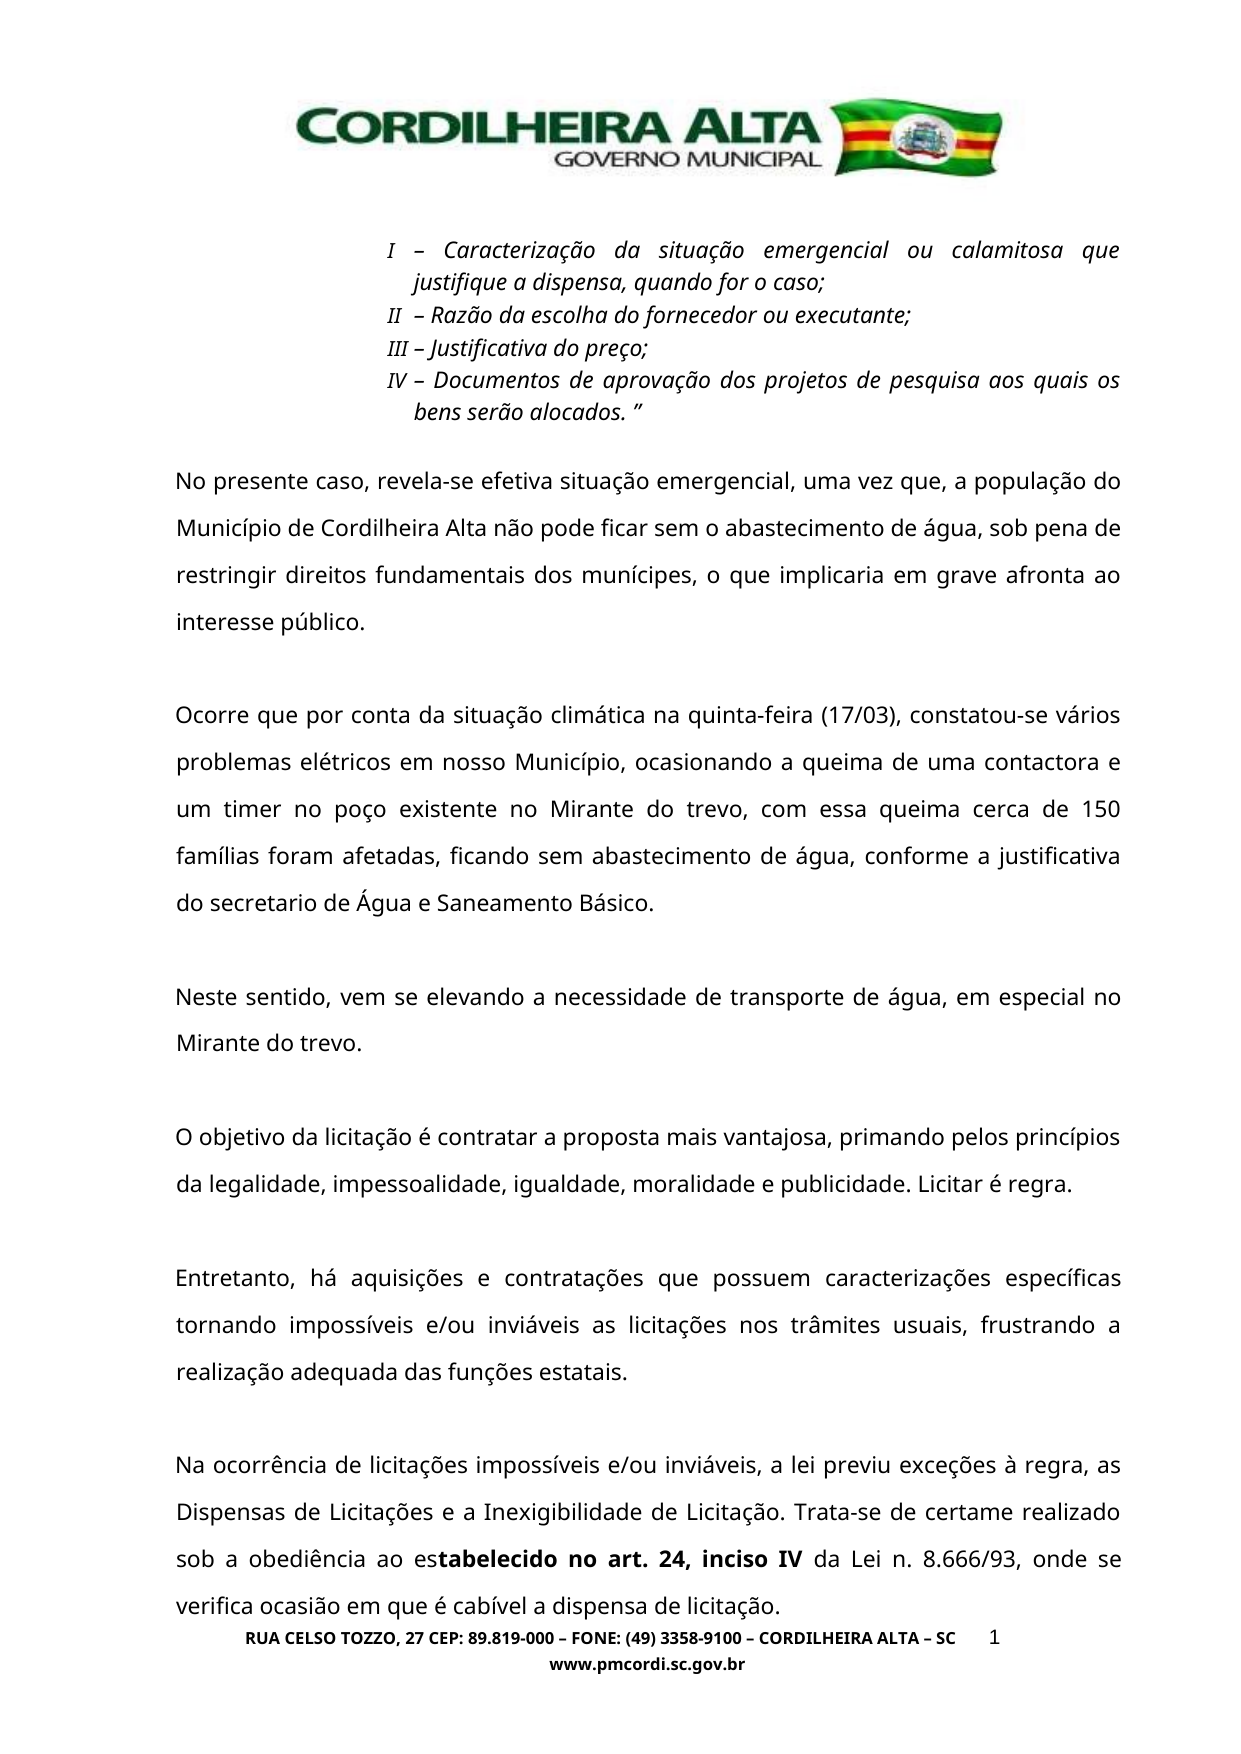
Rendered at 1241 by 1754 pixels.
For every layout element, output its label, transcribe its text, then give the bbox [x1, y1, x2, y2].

list – Documentos de aprovação dos projetos de pesquisa aos quais os bens serão alocados. ” [387, 364, 1124, 428]
text Entretanto, há aquisições e contratações que possuem caracterizações específicas tornando impossíveis e/ou inviáveis as licitações nos trâmites usuais, frustrando a realização adequada das funções estatais. [175, 1262, 1122, 1387]
text No presente caso, revela-se efetiva situação emergencial, uma vez que, a população do Município de Cordilheira Alta não pode ficar sem o abastecimento de água, sob pena de restringir direitos fundamentais dos munícipes, o que implicaria em grave afronta ao interesse público. [175, 465, 1122, 637]
text Na ocorrência de licitações impossíveis e/ou inviáveis, a lei previu exceções à regra, as Dispensas de Licitações e a Inexigibilidade de Licitação. Trata-se de certame realizado sob a obediência ao estabelecido no art. 24, inciso IV da Lei n. 8.666/93, onde se verifica ocasião em que é cabível a dispensa de licitação. [175, 1449, 1122, 1621]
list – Justificativa do preço; [387, 332, 1124, 363]
picture [273, 75, 1026, 202]
text O objetivo da licitação é contratar a proposta mais vantajosa, primando pelos princípios da legalidade, impessoalidade, igualdade, moralidade e publicidade. Licitar é regra. [175, 1121, 1122, 1199]
text Neste sentido, vem se elevando a necessidade de transporte de água, em especial no Mirante do trevo. [175, 980, 1122, 1058]
list – Caracterização da situação emergencial ou calamitosa que justifique a dispensa, quando for o caso; [387, 234, 1124, 298]
list – Razão da escolha do fornecedor ou executante; [387, 299, 1124, 330]
text Ocorre que por conta da situação climática na quinta-feira (17/03), constatou-se vários problemas elétricos em nosso Município, ocasionando a queima de uma contactora e um timer no poço existente no Mirante do trevo, com essa queima cerca de 150 famílias foram afetadas, ficando sem abastecimento de água, conforme a justificativa do secretario de Água e Saneamento Básico. [175, 699, 1122, 918]
